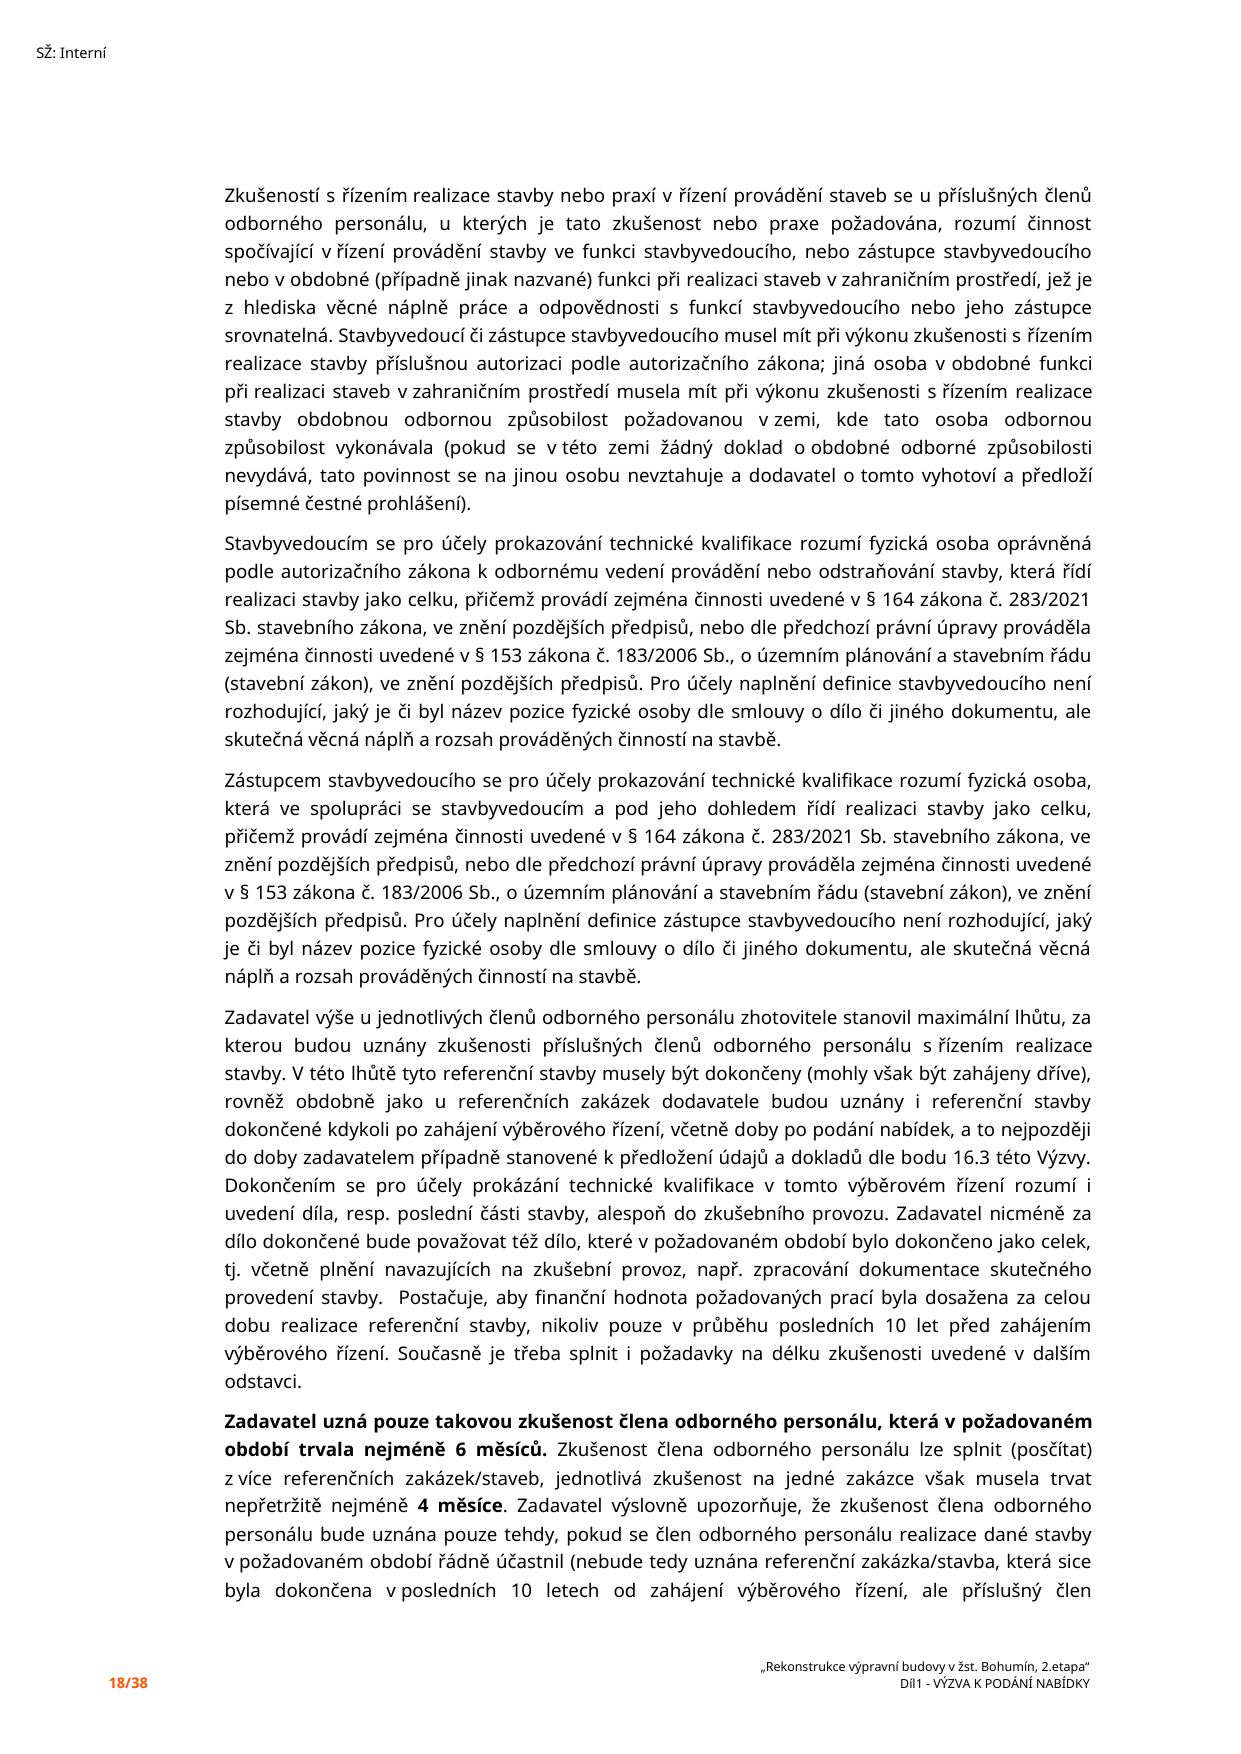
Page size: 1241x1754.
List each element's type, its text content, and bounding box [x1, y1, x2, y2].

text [224, 1409, 1093, 1602]
text Zadavatel výše u jednotlivých členů odborného personálu zhotovitele stanovil maximální lhůtu, za kterou budou uznány zkušenosti příslušných členů odborného personálu s řízením realizace stavby. V této lhůtě tyto referenční stavby musely být dokončeny (mohly však být zahájeny dříve), rovněž obdobně jako u referenčních zakázek dodavatele budou uznány i referenční stavby dokončené kdykoli po zahájení výběrového řízení, včetně doby po podání nabídek, a to nejpozději do doby zadavatelem případně stanovené k předložení údajů a dokladů dle bodu 16.3 této Výzvy. Dokončením se pro účely prokázání technické kvalifikace v tomto výběrovém řízení rozumí i uvedení díla, resp. poslední části stavby, alespoň do zkušebního provozu. Zadavatel nicméně za dílo dokončené bude považovat též dílo, které v požadovaném období bylo dokončeno jako celek, tj. včetně plnění navazujících na zkušební provoz, např. zpracování dokumentace skutečného provedení stavby. Postačuje, aby finanční hodnota požadovaných prací byla dosažena za celou dobu realizace referenční stavby, nikoliv pouze v průběhu posledních 10 let před zahájením výběrového řízení. Současně je třeba splnit i požadavky na délku zkušenosti uvedené v dalším odstavci. [224, 1004, 1093, 1394]
text Zkušeností s řízením realizace stavby nebo praxí v řízení provádění staveb se u příslušných členů odborného personálu, u kterých je tato zkušenost nebo praxe požadována, rozumí činnost spočívající v řízení provádění stavby ve funkci stavbyvedoucího, nebo zástupce stavbyvedoucího nebo v obdobné (případně jinak nazvané) funkci při realizaci staveb v zahraničním prostředí, jež je z hlediska věcné náplně práce a odpovědnosti s funkcí stavbyvedoucího nebo jeho zástupce srovnatelná. Stavbyvedoucí či zástupce stavbyvedoucího musel mít při výkonu zkušenosti s řízením realizace stavby příslušnou autorizaci podle autorizačního zákona; jiná osoba v obdobné funkci při realizaci staveb v zahraničním prostředí musela mít při výkonu zkušenosti s řízením realizace stavby obdobnou odbornou způsobilost požadovanou v zemi, kde tato osoba odbornou způsobilost vykonávala (pokud se v této zemi žádný doklad o obdobné odborné způsobilosti nevydává, tato povinnost se na jinou osobu nevztahuje a dodavatel o tomto vyhotoví a předloží písemné čestné prohlášení). [224, 182, 1093, 516]
text Zástupcem stavbyvedoucího se pro účely prokazování technické kvalifikace rozumí fyzická osoba, která ve spolupráci se stavbyvedoucím a pod jeho dohledem řídí realizaci stavby jako celku, přičemž provádí zejména činnosti uvedené v § 164 zákona č. 283/2021 Sb. stavebního zákona, ve znění pozdějších předpisů, nebo dle předchozí právní úpravy prováděla zejména činnosti uvedené v § 153 zákona č. 183/2006 Sb., o územním plánování a stavebním řádu (stavební zákon), ve znění pozdějších předpisů. Pro účely naplnění definice zástupce stavbyvedoucího není rozhodující, jaký je či byl název pozice fyzické osoby dle smlouvy o dílo či jiného dokumentu, ale skutečná věcná náplň a rozsah prováděných činností na stavbě. [224, 767, 1093, 989]
text Stavbyvedoucím se pro účely prokazování technické kvalifikace rozumí fyzická osoba oprávněná podle autorizačního zákona k odbornému vedení provádění nebo odstraňování stavby, která řídí realizaci stavby jako celku, přičemž provádí zejména činnosti uvedené v § 164 zákona č. 283/2021 Sb. stavebního zákona, ve znění pozdějších předpisů, nebo dle předchozí právní úpravy prováděla zejména činnosti uvedené v § 153 zákona č. 183/2006 Sb., o územním plánování a stavebním řádu (stavební zákon), ve znění pozdějších předpisů. Pro účely naplnění definice stavbyvedoucího není rozhodující, jaký je či byl název pozice fyzické osoby dle smlouvy o dílo či jiného dokumentu, ale skutečná věcná náplň a rozsah prováděných činností na stavbě. [224, 531, 1093, 752]
